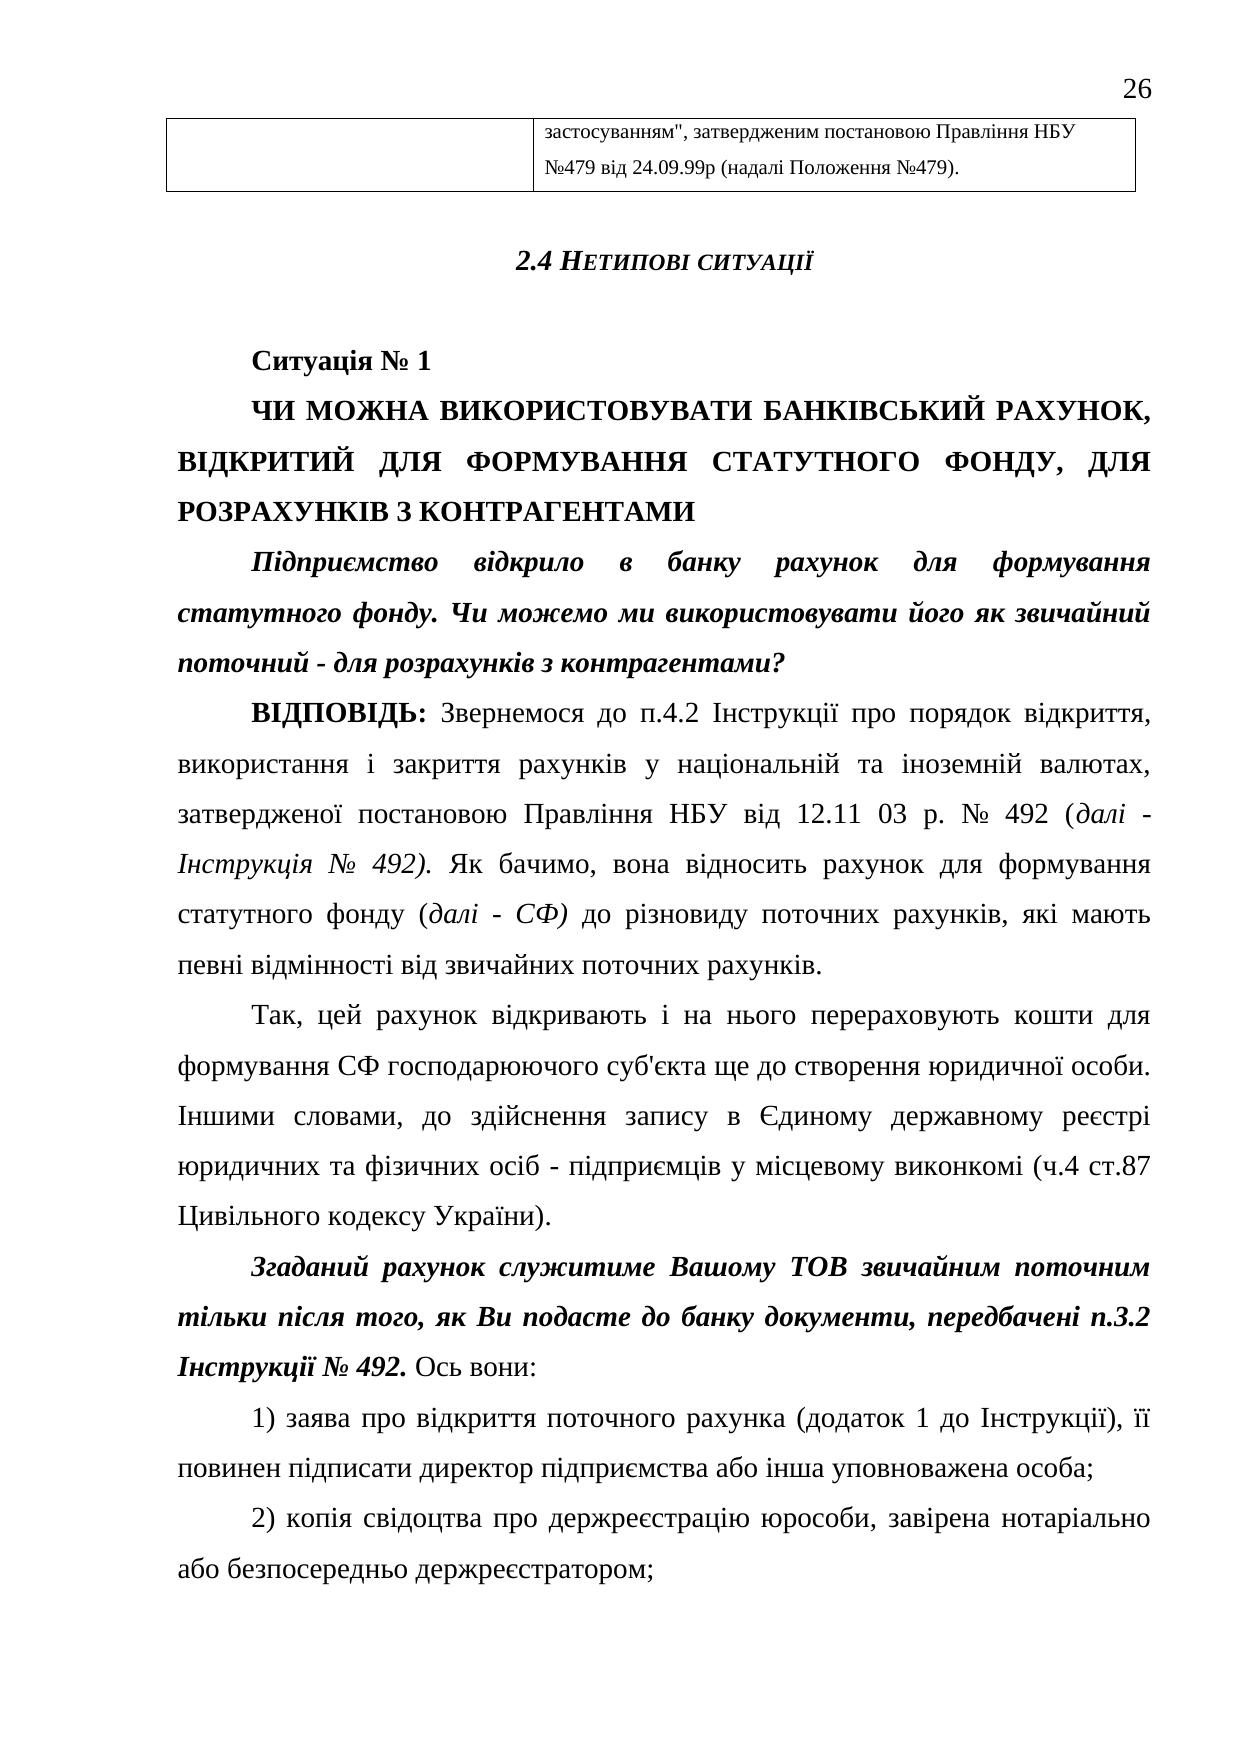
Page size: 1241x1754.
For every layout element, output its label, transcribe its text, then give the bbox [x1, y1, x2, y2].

text ВІДПОВІДЬ: Звернемося до п.4.2 Інструкції про порядок відкриття, використання і закриття рахунків у національній та іноземній валютах, затвердженої постановою Правління НБУ від 12.11 03 р. № 492 (далі - Інструкція № 492). Як бачимо, вона відносить рахунок для формування статутного фонду (далі - СФ) до різновиду поточних рахунків, які мають певні відмінності від звичайних поточних рахунків. [177, 695, 1152, 981]
text Так, цей рахунок відкривають і на нього перераховують кошти для формування СФ господарюючого суб'єкта ще до створення юридичної особи. Іншими словами, до здійснення запису в Єдиному державному реєстрі юридичних та фізичних осіб - підприємців у місцевому виконкомі (ч.4 ст.87 Цивільного кодексу України). [177, 997, 1152, 1232]
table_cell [534, 119, 1135, 191]
text 2) копія свідоцтва про держреєстрацію юрособи, завірена нотаріально або безпосередньо держреєстратором; [177, 1500, 1152, 1584]
text Згаданий рахунок служитиме Вашому ТОВ звичайним поточним тільки після того, як Ви подасте до банку документи, передбачені п.3.2 Інструкції № 492. Ось вони: [177, 1249, 1152, 1383]
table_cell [167, 119, 533, 191]
text ЧИ МОЖНА ВИКОРИСТОВУВАТИ БАНКІВСЬКИЙ РАХУНОК, ВІДКРИТИЙ ДЛЯ ФОРМУВАННЯ СТАТУТНОГО ФОНДУ, ДЛЯ РОЗРАХУНКІВ З КОНТРАГЕНТАМИ [177, 393, 1152, 528]
text Ситуація № 1 [177, 343, 1152, 377]
text 1) заява про відкриття поточного рахунка (додаток 1 до Інструкції), її повинен підписати директор підприємства або інша уповноважена особа; [177, 1400, 1152, 1484]
text Підприємство відкрило в банку рахунок для формування статутного фонду. Чи можемо ми використовувати його як звичайний поточний - для розрахунків з контрагентами? [177, 544, 1152, 679]
subtitle 2.4 Нетипові ситуації [177, 243, 1152, 276]
